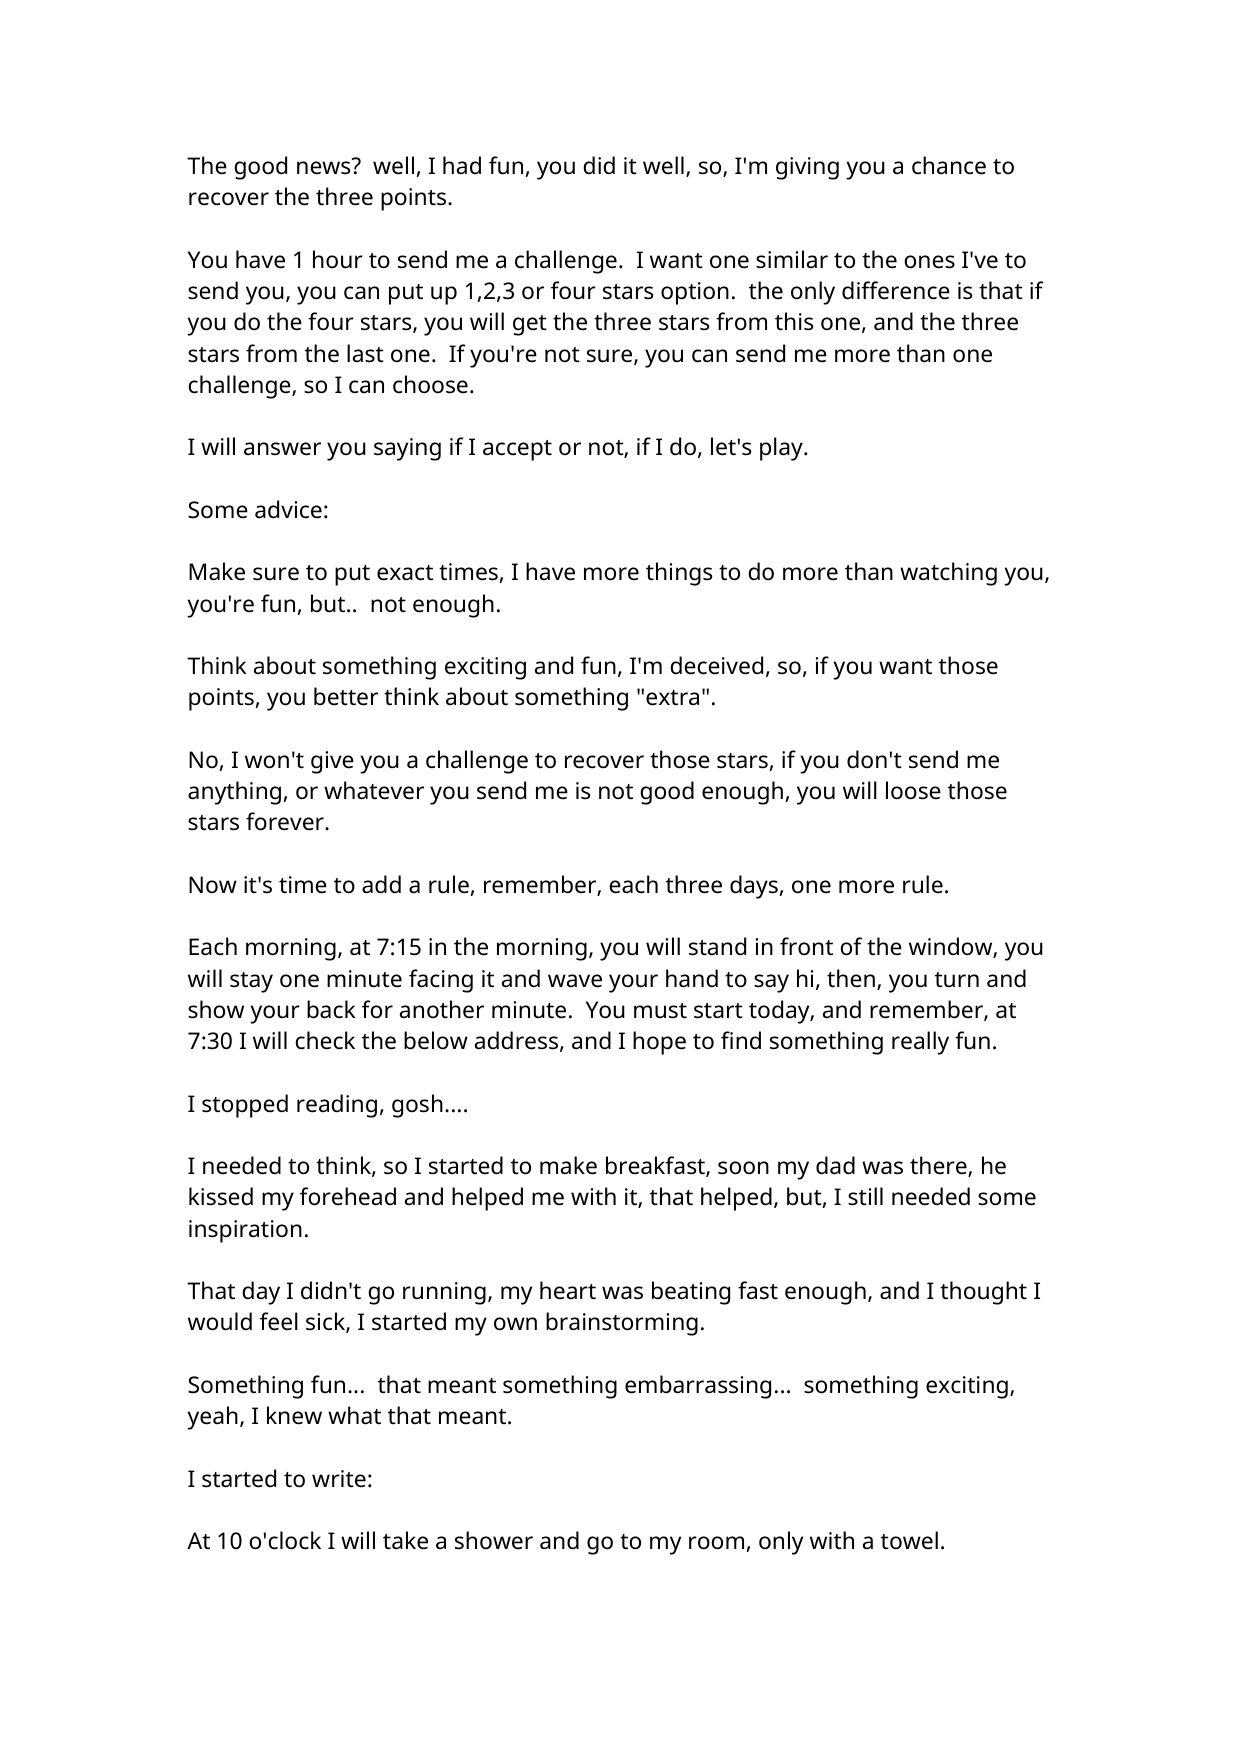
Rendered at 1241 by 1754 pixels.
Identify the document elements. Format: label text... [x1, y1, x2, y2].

text You have 1 hour to send me a challenge. I want one similar to the ones I've to send you, you can put up 1,2,3 or four stars option. the only difference is that if you do the four stars, you will get the three stars from this one, and the three stars from the last one. If you're not sure, you can send me more than one challenge, so I can choose. [187, 244, 1053, 400]
text Now it's time to add a rule, remember, each three days, one more rule. [187, 869, 1053, 900]
text I needed to think, so I started to make breakfast, soon my dad was there, he kissed my forehead and helped me with it, that helped, but, I still needed some inspiration. [187, 1150, 1053, 1244]
text That day I didn't go running, my heart was beating fast enough, and I thought I would feel sick, I started my own brainstorming. [187, 1275, 1053, 1337]
text Something fun... that meant something embarrassing... something exciting, yeah, I knew what that meant. [187, 1369, 1053, 1431]
text Think about something exciting and fun, I'm deceived, so, if you want those points, you better think about something "extra". [187, 650, 1053, 712]
text Some advice: [187, 494, 1053, 525]
text At 10 o'clock I will take a shower and go to my room, only with a towel. [187, 1525, 1053, 1556]
text Each morning, at 7:15 in the morning, you will stand in front of the window, you will stay one minute facing it and wave your hand to say hi, then, you turn and show your back for another minute. You must start today, and remember, at 7:30 I will check the below address, and I hope to find something really fun. [187, 931, 1053, 1056]
text I started to write: [187, 1462, 1053, 1494]
text I will answer you saying if I accept or not, if I do, let's play. [187, 431, 1053, 462]
text Make sure to put exact times, I have more things to do more than watching you, you're fun, but.. not enough. [187, 556, 1053, 619]
text No, I won't give you a challenge to recover those stars, if you don't send me anything, or whatever you send me is not good enough, you will loose those stars forever. [187, 744, 1053, 837]
text The good news? well, I had fun, you did it well, so, I'm giving you a chance to recover the three points. [187, 150, 1053, 212]
text I stopped reading, gosh.... [187, 1087, 1053, 1119]
